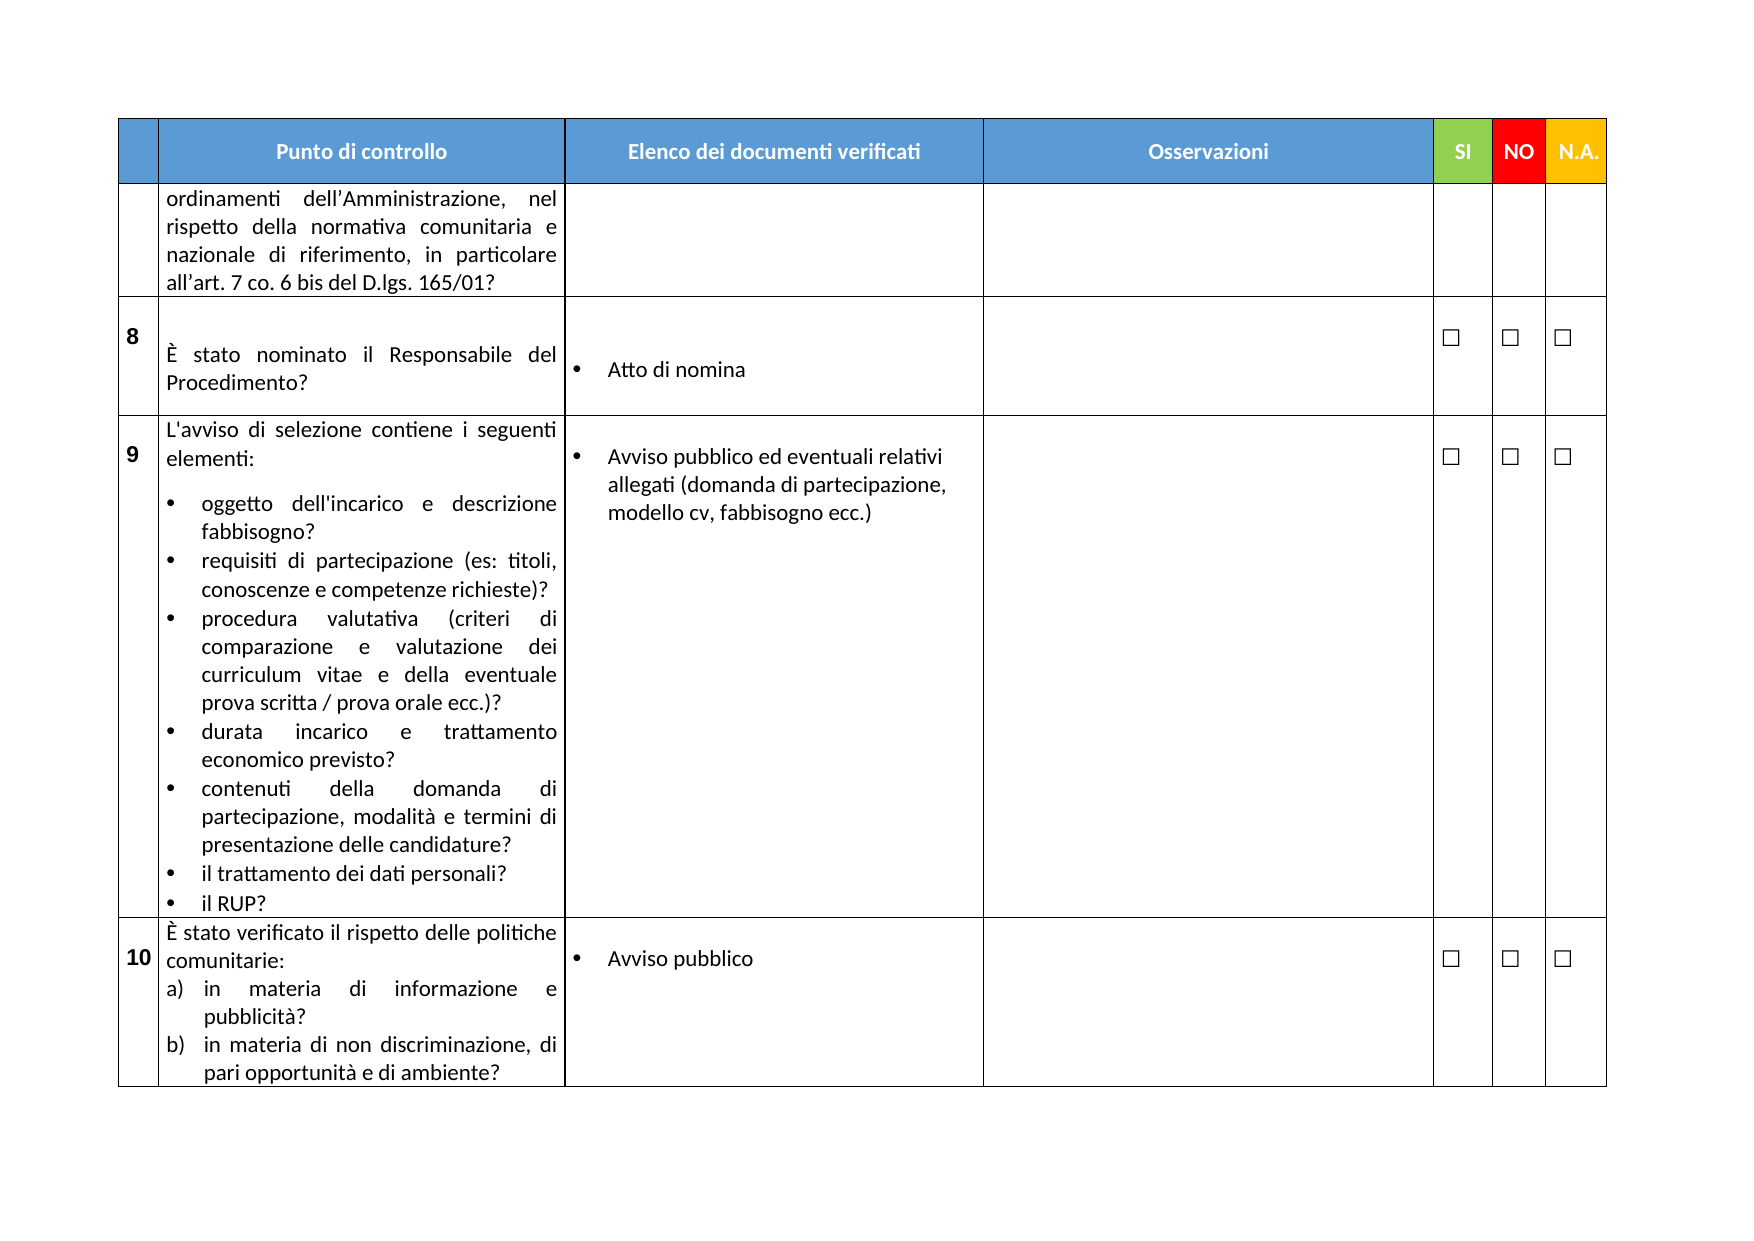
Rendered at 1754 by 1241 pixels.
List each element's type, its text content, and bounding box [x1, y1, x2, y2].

table_cell [119, 416, 158, 917]
table_header Elenco dei documenti verificati [566, 119, 983, 183]
table_header SI [1434, 119, 1492, 183]
table_cell [119, 184, 158, 296]
table_cell [1546, 416, 1606, 917]
table_cell [1546, 918, 1606, 1086]
table_cell [119, 297, 158, 414]
table_cell [1434, 184, 1492, 296]
table_cell [119, 918, 158, 1086]
table_cell È stato nominato il Responsabile del Procedimento? [159, 297, 564, 414]
table_cell [1546, 297, 1606, 414]
table_cell [1434, 297, 1492, 414]
table_cell È stato verificato il rispetto delle politiche comunitarie: in materia di informazione e pubblicità? in materia di non discriminazione, di pari opportunità e di ambiente? [159, 918, 564, 1086]
table_cell [984, 918, 1433, 1086]
table_cell Avviso pubblico ed eventuali relativi allegati (domanda di partecipazione, modello cv, fabbisogno ecc.) [566, 416, 983, 917]
table_cell Avviso pubblico [566, 918, 983, 1086]
table_header [119, 119, 158, 183]
table_cell L'avviso di selezione contiene i seguenti elementi: oggetto dell'incarico e descrizione fabbisogno? requisiti di partecipazione (es: titoli, conoscenze e competenze richieste)? procedura valutativa (criteri di comparazione e valutazione dei curriculum vitae e della eventuale prova scritta / prova orale ecc.)? durata incarico e trattamento economico previsto? contenuti della domanda di partecipazione, modalità e termini di presentazione delle candidature? il trattamento dei dati personali? il RUP? [159, 416, 564, 917]
table_header Osservazioni [984, 119, 1433, 183]
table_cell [566, 184, 983, 296]
table_cell [1493, 184, 1545, 296]
table_cell Atto di nomina [566, 297, 983, 414]
table_header N.A. [1546, 119, 1606, 183]
table_cell [1493, 416, 1545, 917]
table_header NO [1493, 119, 1545, 183]
table_cell [984, 297, 1433, 414]
table_cell [984, 184, 1433, 296]
table_header Punto di controllo [159, 119, 564, 183]
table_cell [159, 184, 564, 296]
table_cell [1546, 184, 1606, 296]
table_cell [1493, 918, 1545, 1086]
table_cell [984, 416, 1433, 917]
table_cell [1434, 416, 1492, 917]
table_cell [1434, 918, 1492, 1086]
table_cell [1493, 297, 1545, 414]
